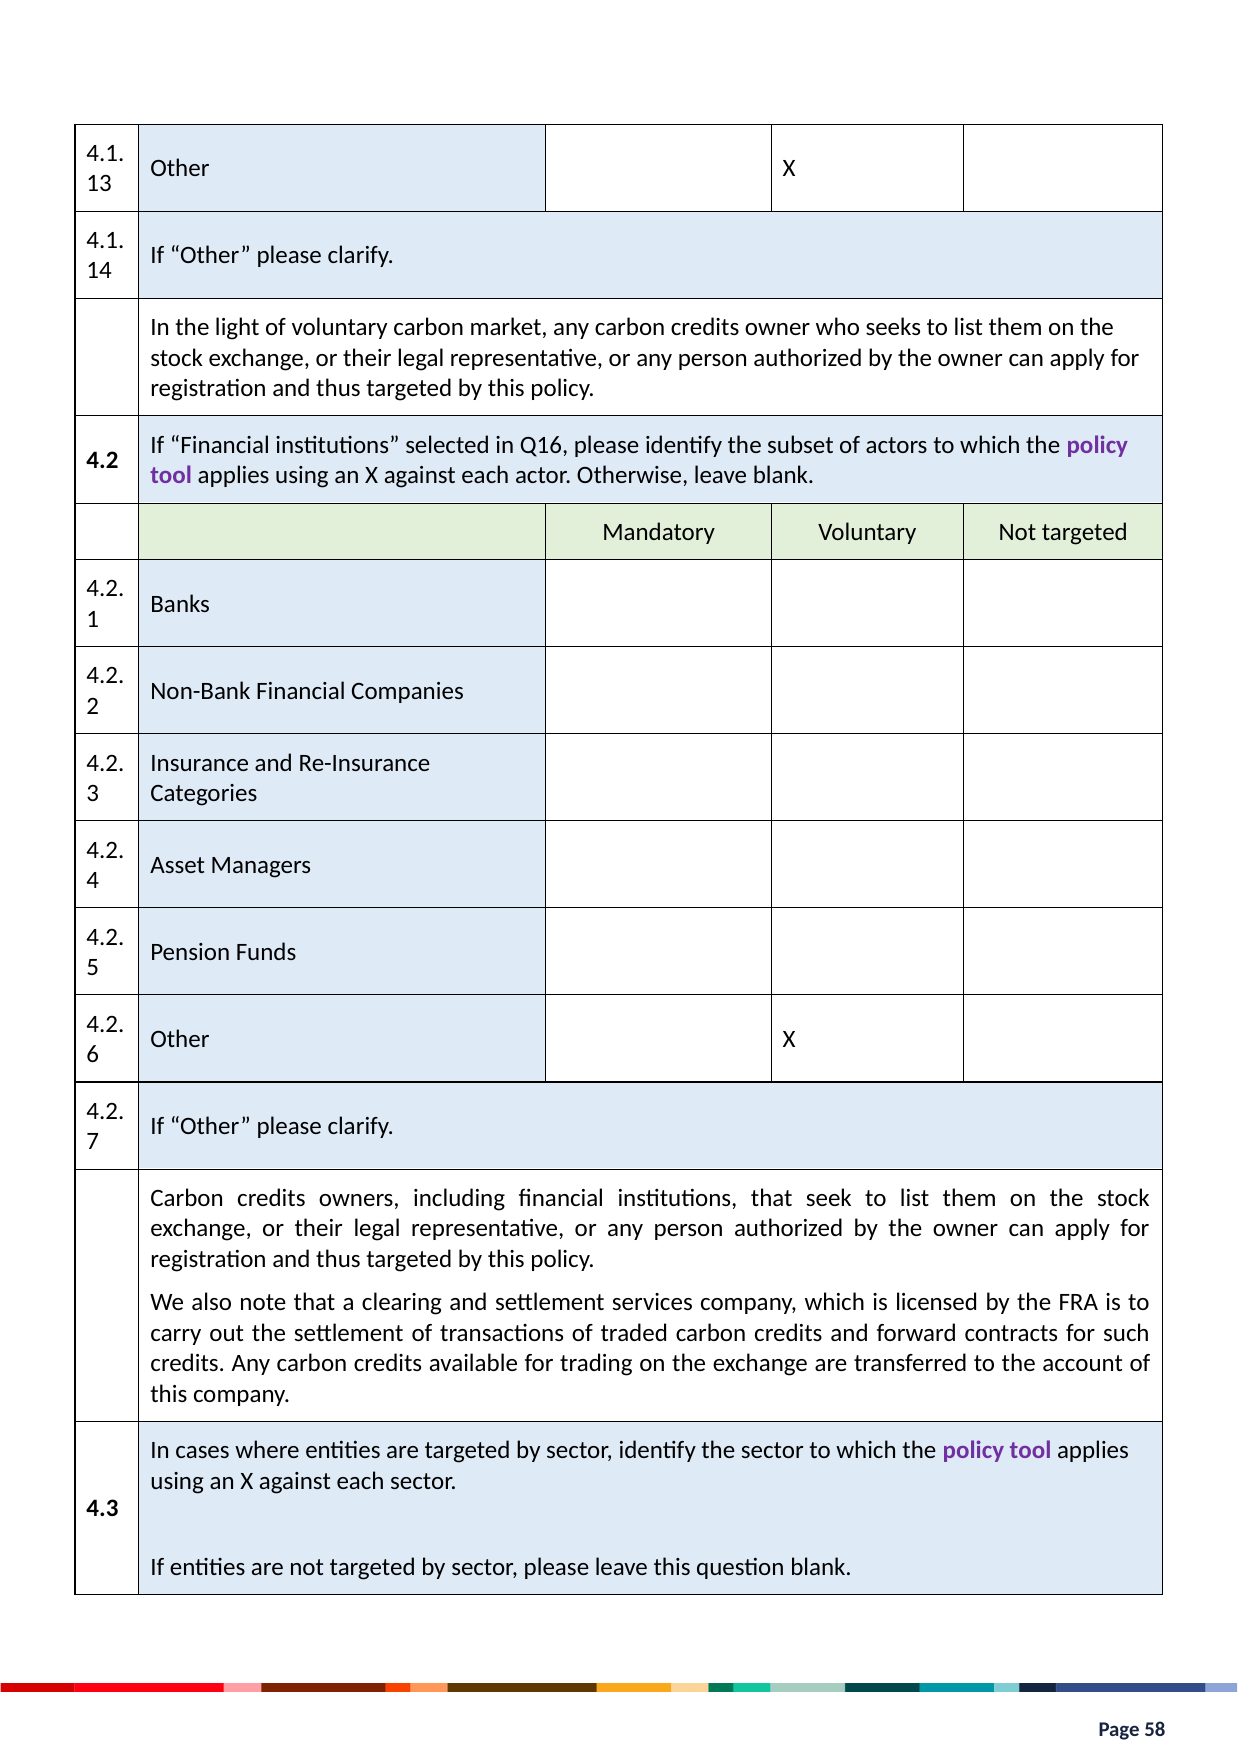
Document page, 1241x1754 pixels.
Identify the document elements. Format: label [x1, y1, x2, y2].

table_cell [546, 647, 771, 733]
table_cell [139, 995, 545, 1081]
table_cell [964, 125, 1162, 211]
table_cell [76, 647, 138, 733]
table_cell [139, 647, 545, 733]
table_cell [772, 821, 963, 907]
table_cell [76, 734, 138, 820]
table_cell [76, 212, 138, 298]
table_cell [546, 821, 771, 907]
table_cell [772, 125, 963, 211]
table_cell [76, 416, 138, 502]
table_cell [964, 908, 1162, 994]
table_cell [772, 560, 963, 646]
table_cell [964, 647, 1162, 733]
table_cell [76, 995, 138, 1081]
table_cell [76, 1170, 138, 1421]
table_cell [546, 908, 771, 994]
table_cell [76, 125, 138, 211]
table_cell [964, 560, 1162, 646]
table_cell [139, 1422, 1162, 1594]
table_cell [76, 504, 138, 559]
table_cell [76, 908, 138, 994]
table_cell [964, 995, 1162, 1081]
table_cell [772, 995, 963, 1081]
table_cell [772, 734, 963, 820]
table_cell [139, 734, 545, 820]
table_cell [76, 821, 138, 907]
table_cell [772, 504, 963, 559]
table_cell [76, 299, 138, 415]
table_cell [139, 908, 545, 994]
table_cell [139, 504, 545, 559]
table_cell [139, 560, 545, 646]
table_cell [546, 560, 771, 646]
picture [0, 1683, 1236, 1692]
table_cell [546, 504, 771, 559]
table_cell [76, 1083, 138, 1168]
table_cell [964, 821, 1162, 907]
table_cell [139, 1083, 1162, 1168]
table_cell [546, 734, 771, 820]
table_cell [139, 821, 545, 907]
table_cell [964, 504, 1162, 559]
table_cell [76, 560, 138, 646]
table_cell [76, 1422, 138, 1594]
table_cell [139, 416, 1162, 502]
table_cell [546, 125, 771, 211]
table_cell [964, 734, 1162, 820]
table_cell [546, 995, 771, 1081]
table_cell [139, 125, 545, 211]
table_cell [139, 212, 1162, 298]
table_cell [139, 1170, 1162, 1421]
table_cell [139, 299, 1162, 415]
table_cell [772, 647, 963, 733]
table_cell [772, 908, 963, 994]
